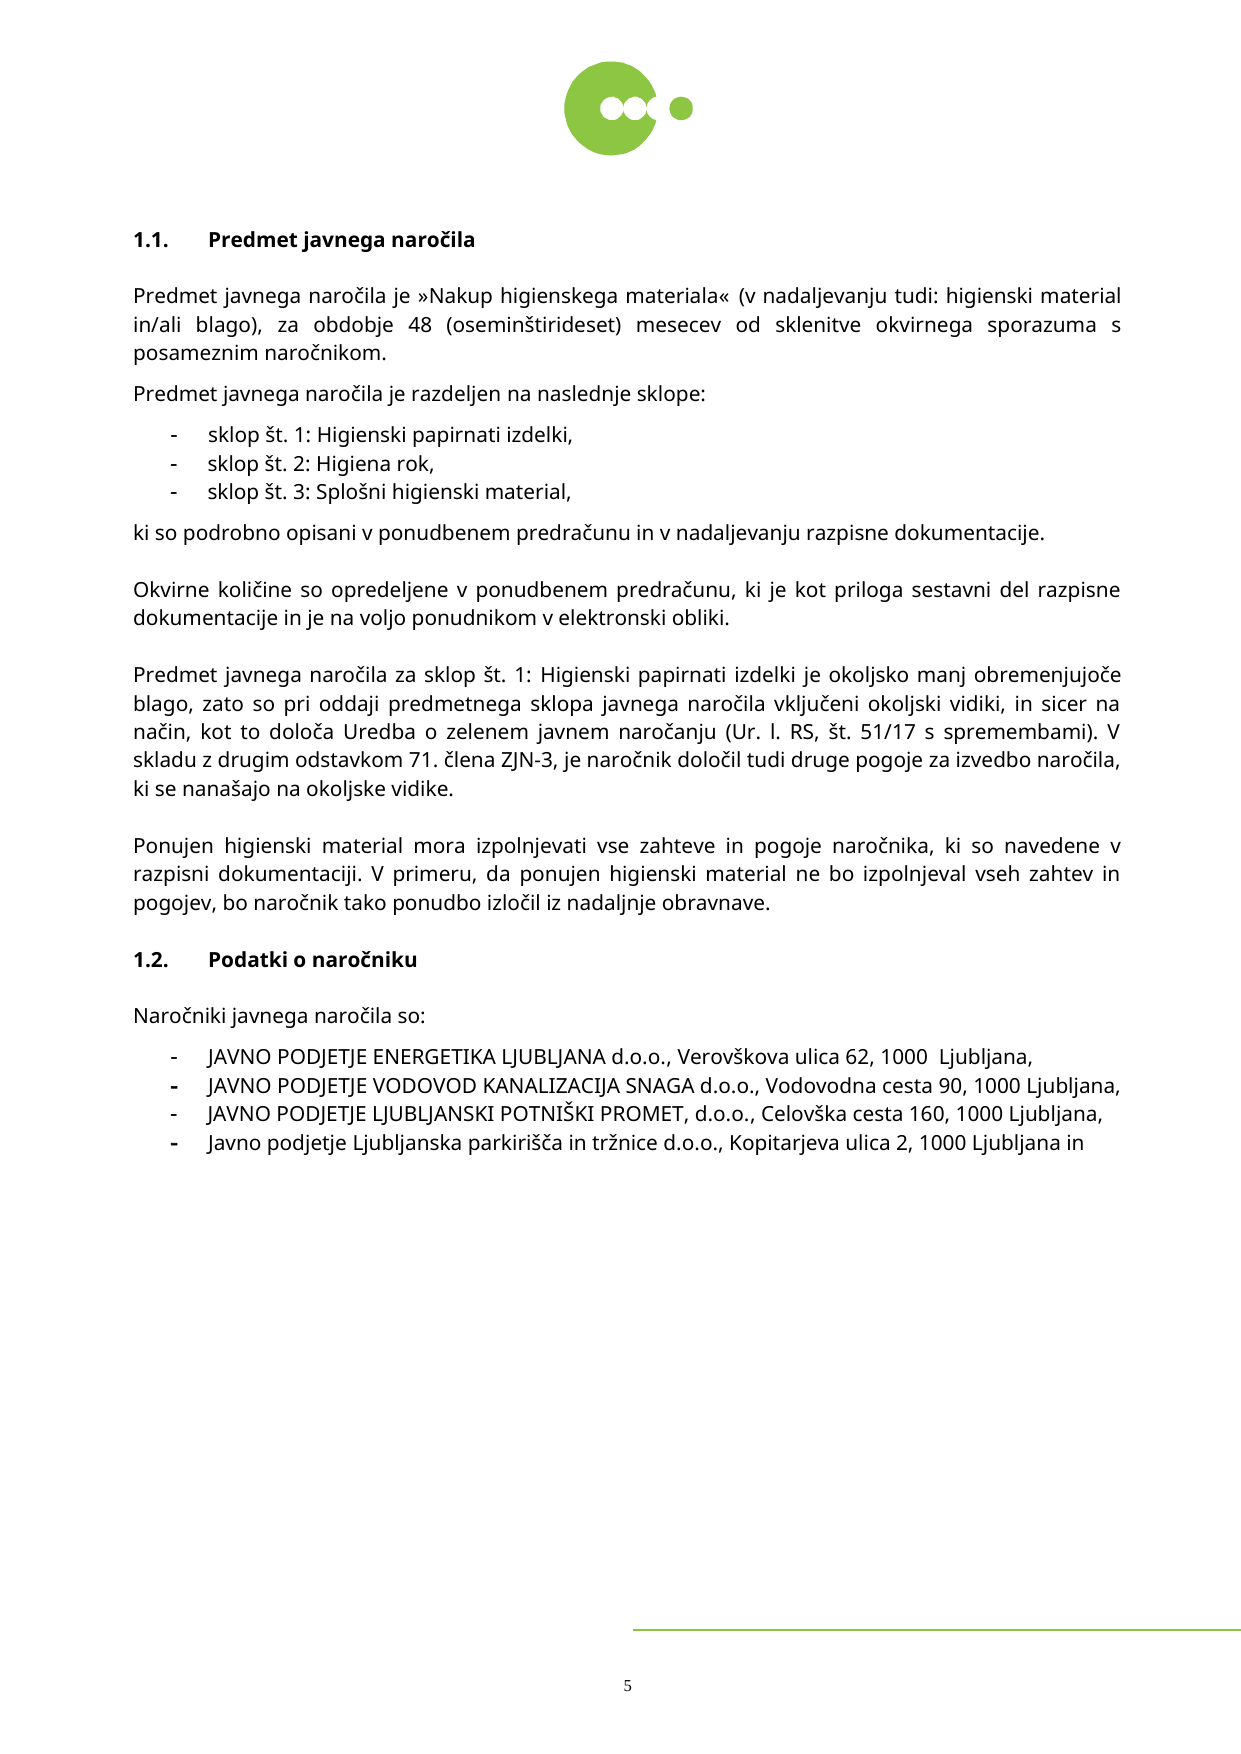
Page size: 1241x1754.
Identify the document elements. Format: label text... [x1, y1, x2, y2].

list JAVNO PODJETJE VODOVOD KANALIZACIJA SNAGA d.o.o., Vodovodna cesta 90, 1000 Ljubljana, [170, 1071, 1122, 1099]
text Predmet javnega naročila je »Nakup higienskega materiala« (v nadaljevanju tudi: higienski material in/ali blago), za obdobje 48 (oseminštirideset) mesecev od sklenitve okvirnega sporazuma s posameznim naročnikom. [133, 282, 1122, 367]
list sklop št. 1: Higienski papirnati izdelki, [170, 420, 1122, 449]
text Okvirne količine so opredeljene v ponudbenem predračunu, ki je kot priloga sestavni del razpisne dokumentacije in je na voljo ponudnikom v elektronski obliki. [133, 575, 1122, 632]
text ki so podrobno opisani v ponudbenem predračunu in v nadaljevanju razpisne dokumentacije. [133, 518, 1122, 547]
list sklop št. 2: Higiena rok, [170, 449, 1122, 477]
list sklop št. 3: Splošni higienski material, [170, 477, 1122, 506]
list JAVNO PODJETJE ENERGETIKA LJUBLJANA d.o.o., Verovškova ulica 62, 1000 Ljubljana, [170, 1042, 1122, 1071]
list Javno podjetje Ljubljanska parkirišča in tržnice d.o.o., Kopitarjeva ulica 2, 1000 Ljubljana in [170, 1128, 1122, 1156]
list JAVNO PODJETJE LJUBLJANSKI POTNIŠKI PROMET, d.o.o., Celovška cesta 160, 1000 Ljubljana, [170, 1099, 1122, 1128]
list Predmet javnega naročila [133, 225, 1122, 253]
text Predmet javnega naročila za sklop št. 1: Higienski papirnati izdelki je okoljsko manj obremenjujoče blago, zato so pri oddaji predmetnega sklopa javnega naročila vključeni okoljski vidiki, in sicer na način, kot to določa Uredba o zelenem javnem naročanju (Ur. l. RS, št. 51/17 s spremembami). V skladu z drugim odstavkom 71. člena ZJN-3, je naročnik določil tudi druge pogoje za izvedbo naročila, ki se nanašajo na okoljske vidike. [133, 660, 1122, 802]
text Ponujen higienski material mora izpolnjevati vse zahteve in pogoje naročnika, ki so navedene v razpisni dokumentaciji. V primeru, da ponujen higienski material ne bo izpolnjeval vseh zahtev in pogojev, bo naročnik tako ponudbo izločil iz nadaljnje obravnave. [133, 831, 1122, 916]
list Podatki o naročniku [133, 945, 1122, 973]
text Predmet javnega naročila je razdeljen na naslednje sklope: [133, 379, 1122, 408]
text Naročniki javnega naročila so: [133, 1002, 1122, 1030]
